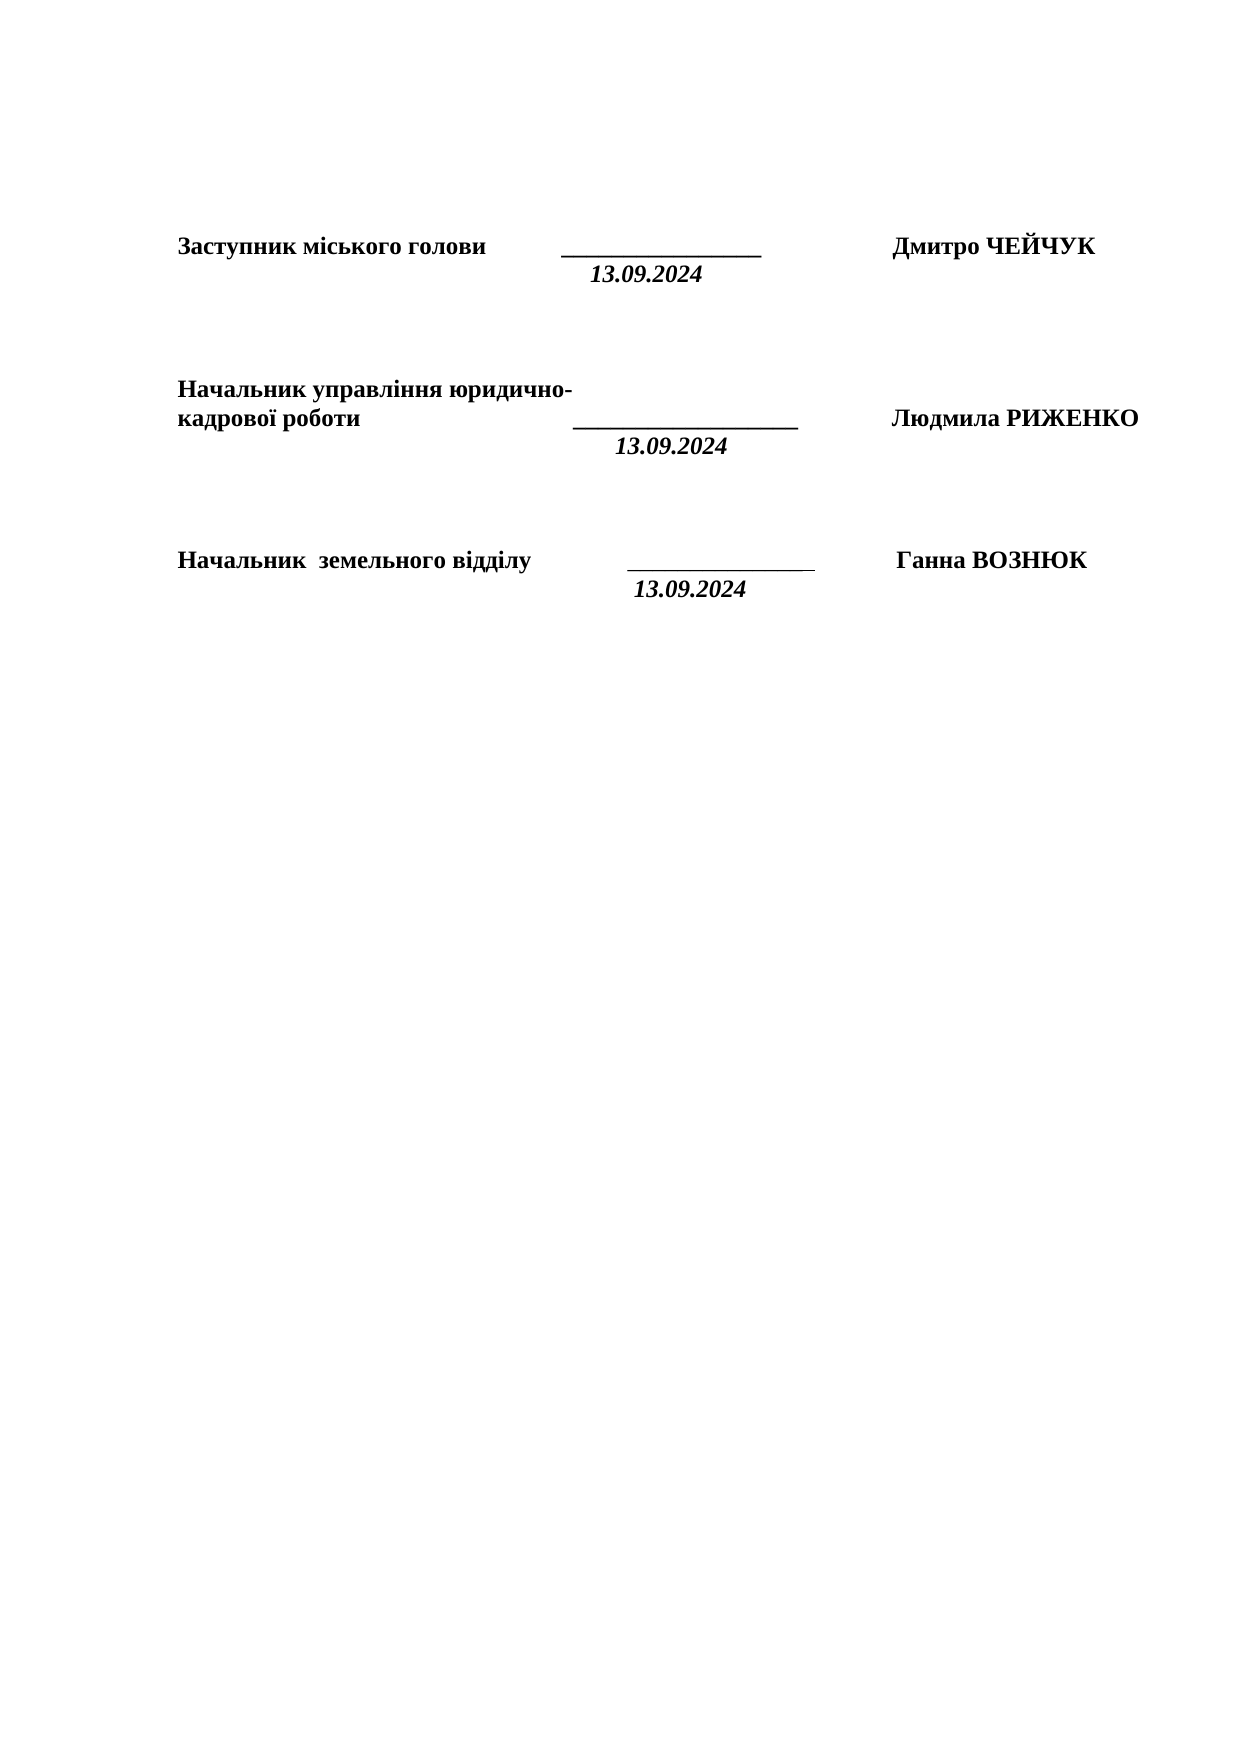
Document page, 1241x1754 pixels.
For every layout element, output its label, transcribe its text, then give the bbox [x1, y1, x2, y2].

text Начальник управління юридично- [177, 345, 1152, 403]
text 13.09.2024 [177, 259, 1152, 316]
text 13.09.2024 [177, 574, 1152, 602]
text Начальник земельного відділу ______________ Ганна ВОЗНЮК [177, 545, 1152, 574]
text 13.09.2024 [177, 431, 1152, 545]
text Заступник міського голови ________________ Дмитро ЧЕЙЧУК [177, 231, 1152, 259]
text кадрової роботи __________________ Людмила РИЖЕНКО [177, 403, 1152, 431]
